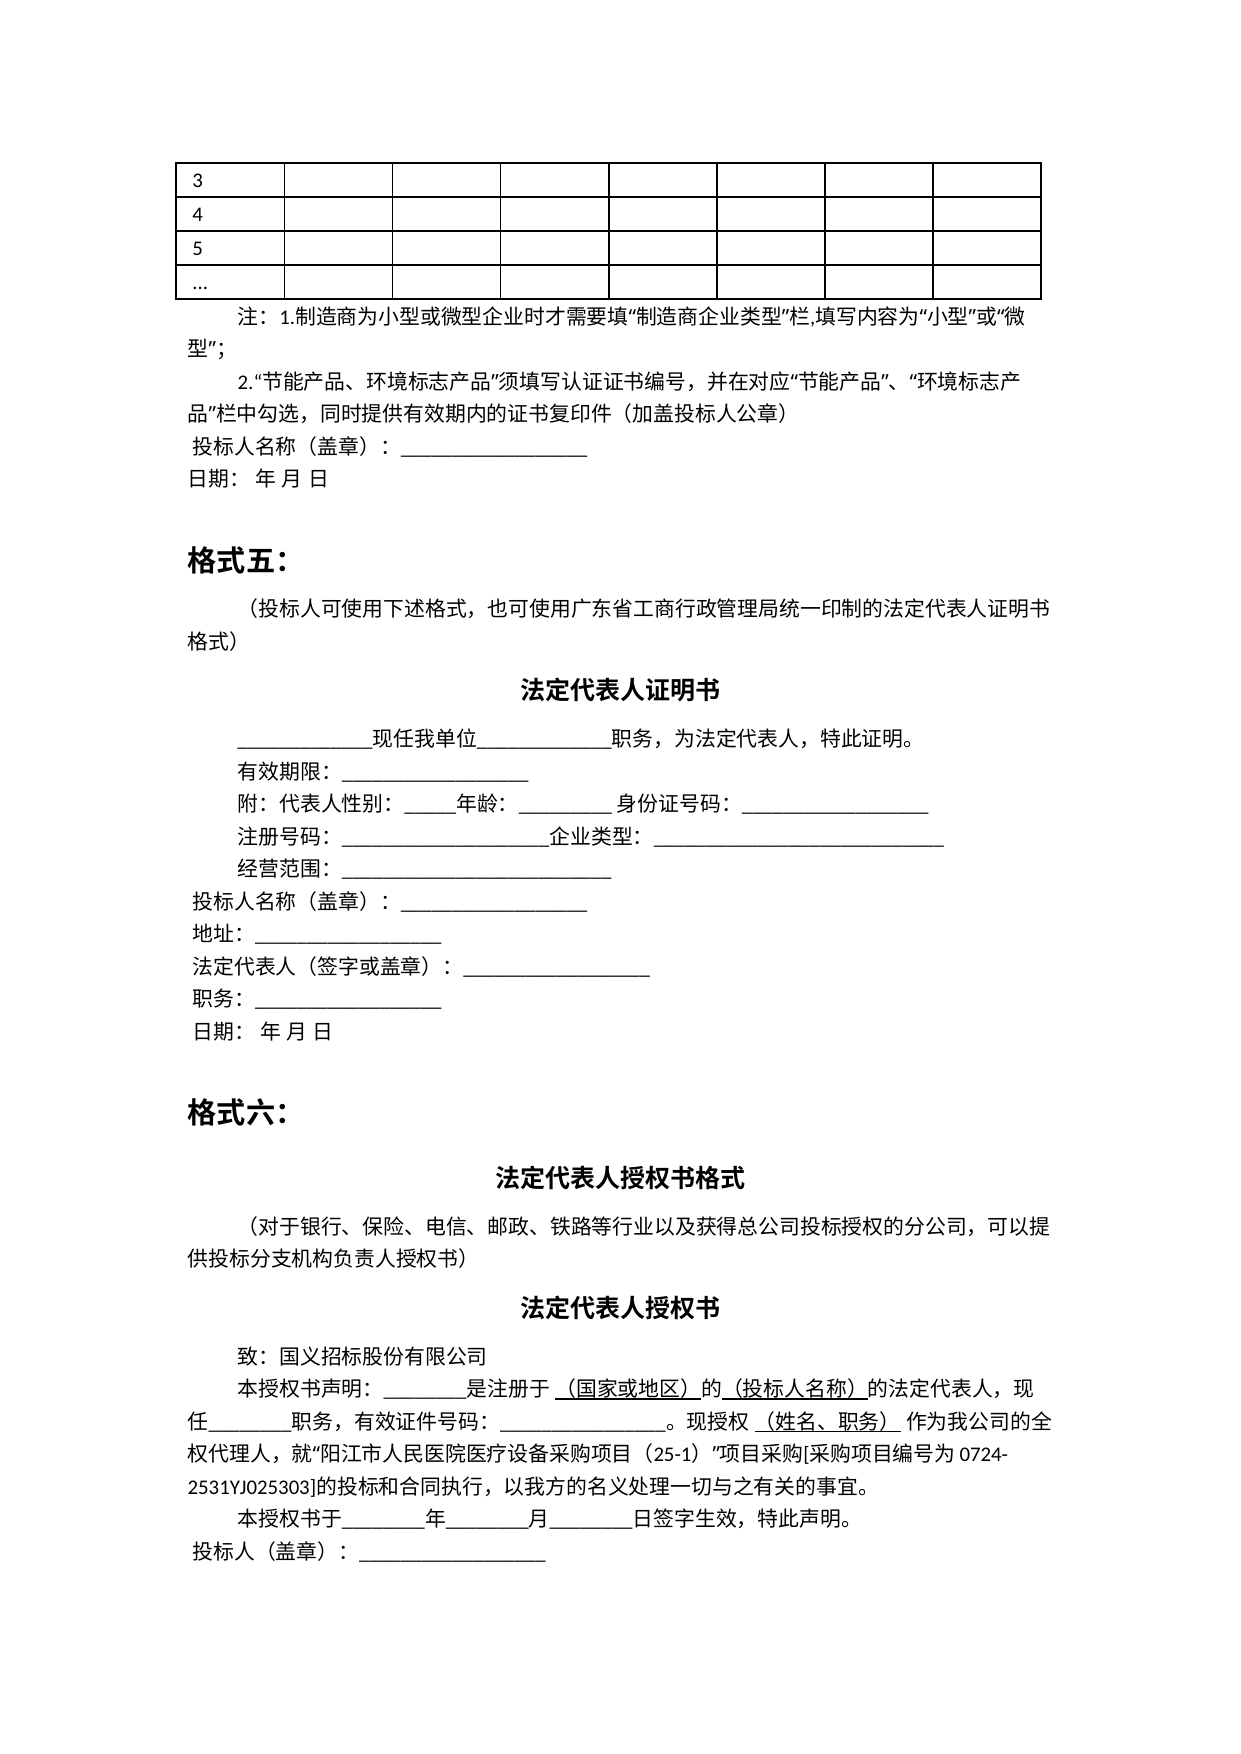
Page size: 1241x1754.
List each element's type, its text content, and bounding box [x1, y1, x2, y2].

table_cell [393, 164, 500, 196]
table_cell ... [177, 266, 284, 298]
text 地址：__________________ [187, 917, 1053, 950]
text 经营范围：__________________________ [187, 852, 1053, 885]
text 2.“节能产品、环境标志产品”须填写认证证书编号，并在对应“节能产品”、“环境标志产品”栏中勾选，同时提供有效期内的证书复印件（加盖投标人公章） [187, 365, 1053, 430]
text 法定代表人证明书 [187, 657, 1053, 722]
table_cell [285, 266, 392, 298]
table_cell [285, 164, 392, 196]
text 注册号码：____________________企业类型：____________________________ [187, 820, 1053, 852]
text （对于银行、保险、电信、邮政、铁路等行业以及获得总公司投标授权的分公司，可以提供投标分支机构负责人授权书） [187, 1210, 1053, 1275]
table_cell [501, 198, 608, 230]
text 本授权书声明：________是注册于 （国家或地区）的（投标人名称）的法定代表人，现任________职务，有效证件号码：________________。现授权 （姓名、职务） 作为我公司的全权代理人，就“阳江市人民医院医疗设备采购项目（25-1）”项目采购[采购项目编号为0724-2531YJ025303]的投标和合同执行，以我方的名义处理一切与之有关的事宜。 [187, 1372, 1053, 1502]
text 格式五： [187, 527, 1053, 592]
text 投标人名称（盖章）：__________________ [187, 885, 1053, 917]
table_cell [501, 266, 608, 298]
table_cell [393, 198, 500, 230]
text 格式六： [187, 1080, 1053, 1145]
text 注：1.制造商为小型或微型企业时才需要填“制造商企业类型”栏,填写内容为“小型”或“微型”； [187, 300, 1053, 365]
table_cell [826, 266, 932, 298]
text 职务：__________________ [187, 982, 1053, 1015]
table_cell [285, 198, 392, 230]
table_cell [610, 232, 716, 264]
table_cell 3 [177, 164, 284, 196]
text 法定代表人授权书格式 [187, 1145, 1053, 1210]
table_cell [934, 198, 1040, 230]
table_cell 4 [177, 198, 284, 230]
table_cell [718, 164, 824, 196]
text 法定代表人（签字或盖章）：__________________ [187, 950, 1053, 982]
table_cell [826, 198, 932, 230]
text 日期： 年 月 日 [187, 462, 1053, 495]
text 日期： 年 月 日 [187, 1015, 1053, 1047]
text 本授权书于________年________月________日签字生效，特此声明。 [187, 1502, 1053, 1535]
table_cell [826, 232, 932, 264]
table_cell [393, 266, 500, 298]
table_cell [501, 164, 608, 196]
text 法定代表人授权书 [187, 1275, 1053, 1340]
text （投标人可使用下述格式，也可使用广东省工商行政管理局统一印制的法定代表人证明书格式） [187, 592, 1053, 657]
table_cell [934, 232, 1040, 264]
table_cell [934, 164, 1040, 196]
table_cell [934, 266, 1040, 298]
table_cell [826, 164, 932, 196]
text 投标人（盖章）：__________________ [187, 1535, 1053, 1567]
table_cell [501, 232, 608, 264]
text _____________现任我单位_____________职务，为法定代表人，特此证明。 [187, 722, 1053, 755]
table_cell [285, 232, 392, 264]
table_cell [610, 198, 716, 230]
table_cell [718, 266, 824, 298]
table_cell [393, 232, 500, 264]
table_cell [610, 266, 716, 298]
table_cell [718, 232, 824, 264]
table_cell 5 [177, 232, 284, 264]
text 致：国义招标股份有限公司 [187, 1340, 1053, 1372]
table_cell [718, 198, 824, 230]
table_cell [610, 164, 716, 196]
text 投标人名称（盖章）：__________________ [187, 430, 1053, 462]
text 附：代表人性别：_____年龄：_________ 身份证号码：__________________ [187, 787, 1053, 820]
text 有效期限：__________________ [187, 755, 1053, 787]
